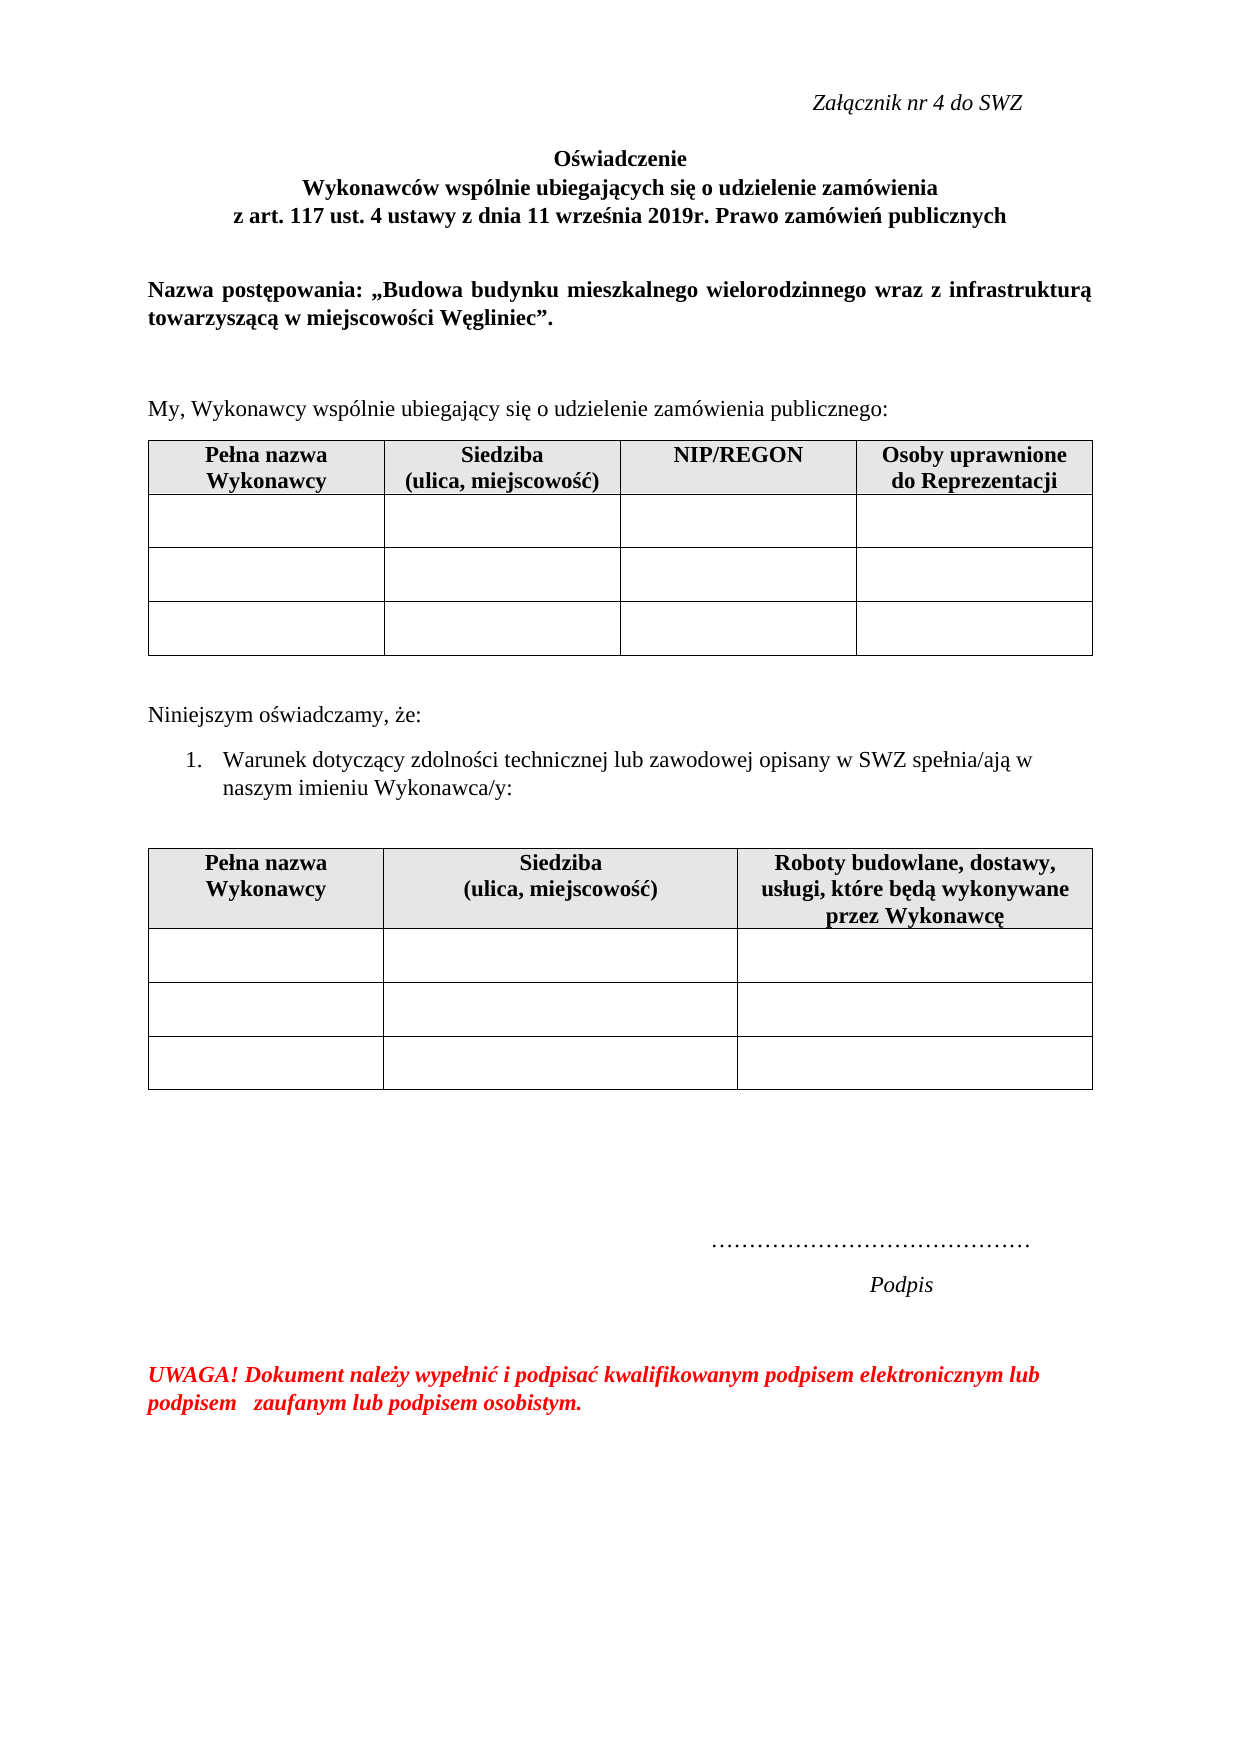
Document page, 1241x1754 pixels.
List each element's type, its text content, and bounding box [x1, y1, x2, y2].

list Warunek dotyczący zdolności technicznej lub zawodowej opisany w SWZ spełnia/ają w naszym imieniu Wykonawca/y: [185, 746, 1093, 801]
table_header Siedziba (ulica, miejscowość) [384, 849, 737, 928]
table_header Osoby uprawnione do Reprezentacji [857, 441, 1092, 493]
text Niniejszym oświadczamy, że: [148, 701, 1093, 727]
table_cell [149, 495, 384, 547]
table_header NIP/REGON [621, 441, 856, 493]
table_cell [621, 548, 856, 601]
table_cell [857, 602, 1092, 655]
text Podpis [148, 1271, 1093, 1297]
table_cell [385, 495, 620, 547]
table_header Pełna nazwa Wykonawcy [149, 849, 383, 928]
table_cell [384, 983, 737, 1036]
text Wykonawców wspólnie ubiegających się o udzielenie zamówienia [148, 174, 1093, 200]
table_cell [738, 983, 1092, 1036]
text Oświadczenie [148, 146, 1093, 172]
table_cell [149, 1037, 383, 1089]
table_cell [149, 983, 383, 1036]
table_cell [149, 929, 383, 982]
table_cell [738, 929, 1092, 982]
text UWAGA! Dokument należy wypełnić i podpisać kwalifikowanym podpisem elektronicznym lub podpisem zaufanym lub podpisem osobistym. [148, 1361, 1093, 1416]
table_cell [621, 495, 856, 547]
text My, Wykonawcy wspólnie ubiegający się o udzielenie zamówienia publicznego: [148, 394, 1093, 421]
table_cell [149, 602, 384, 655]
text …………………………………… [148, 1226, 1093, 1252]
table_cell [738, 1037, 1092, 1089]
table_cell [149, 548, 384, 601]
text z art. 117 ust. 4 ustawy z dnia 11 września 2019r. Prawo zamówień publicznych [148, 202, 1093, 229]
table_header Siedziba (ulica, miejscowość) [385, 441, 620, 493]
table_header Pełna nazwa Wykonawcy [149, 441, 384, 493]
table_cell [857, 548, 1092, 601]
table_cell [385, 602, 620, 655]
table_cell [385, 548, 620, 601]
table_header Roboty budowlane, dostawy, usługi, które będą wykonywane przez Wykonawcę [738, 849, 1092, 928]
text Nazwa postępowania: „Budowa budynku mieszkalnego wielorodzinnego wraz z infrastrukturą towarzyszącą w miejscowości Węgliniec”. [148, 276, 1093, 331]
table_cell [621, 602, 856, 655]
table_cell [384, 1037, 737, 1089]
table_cell [384, 929, 737, 982]
table_cell [857, 495, 1092, 547]
text Załącznik nr 4 do SWZ [738, 89, 1093, 115]
